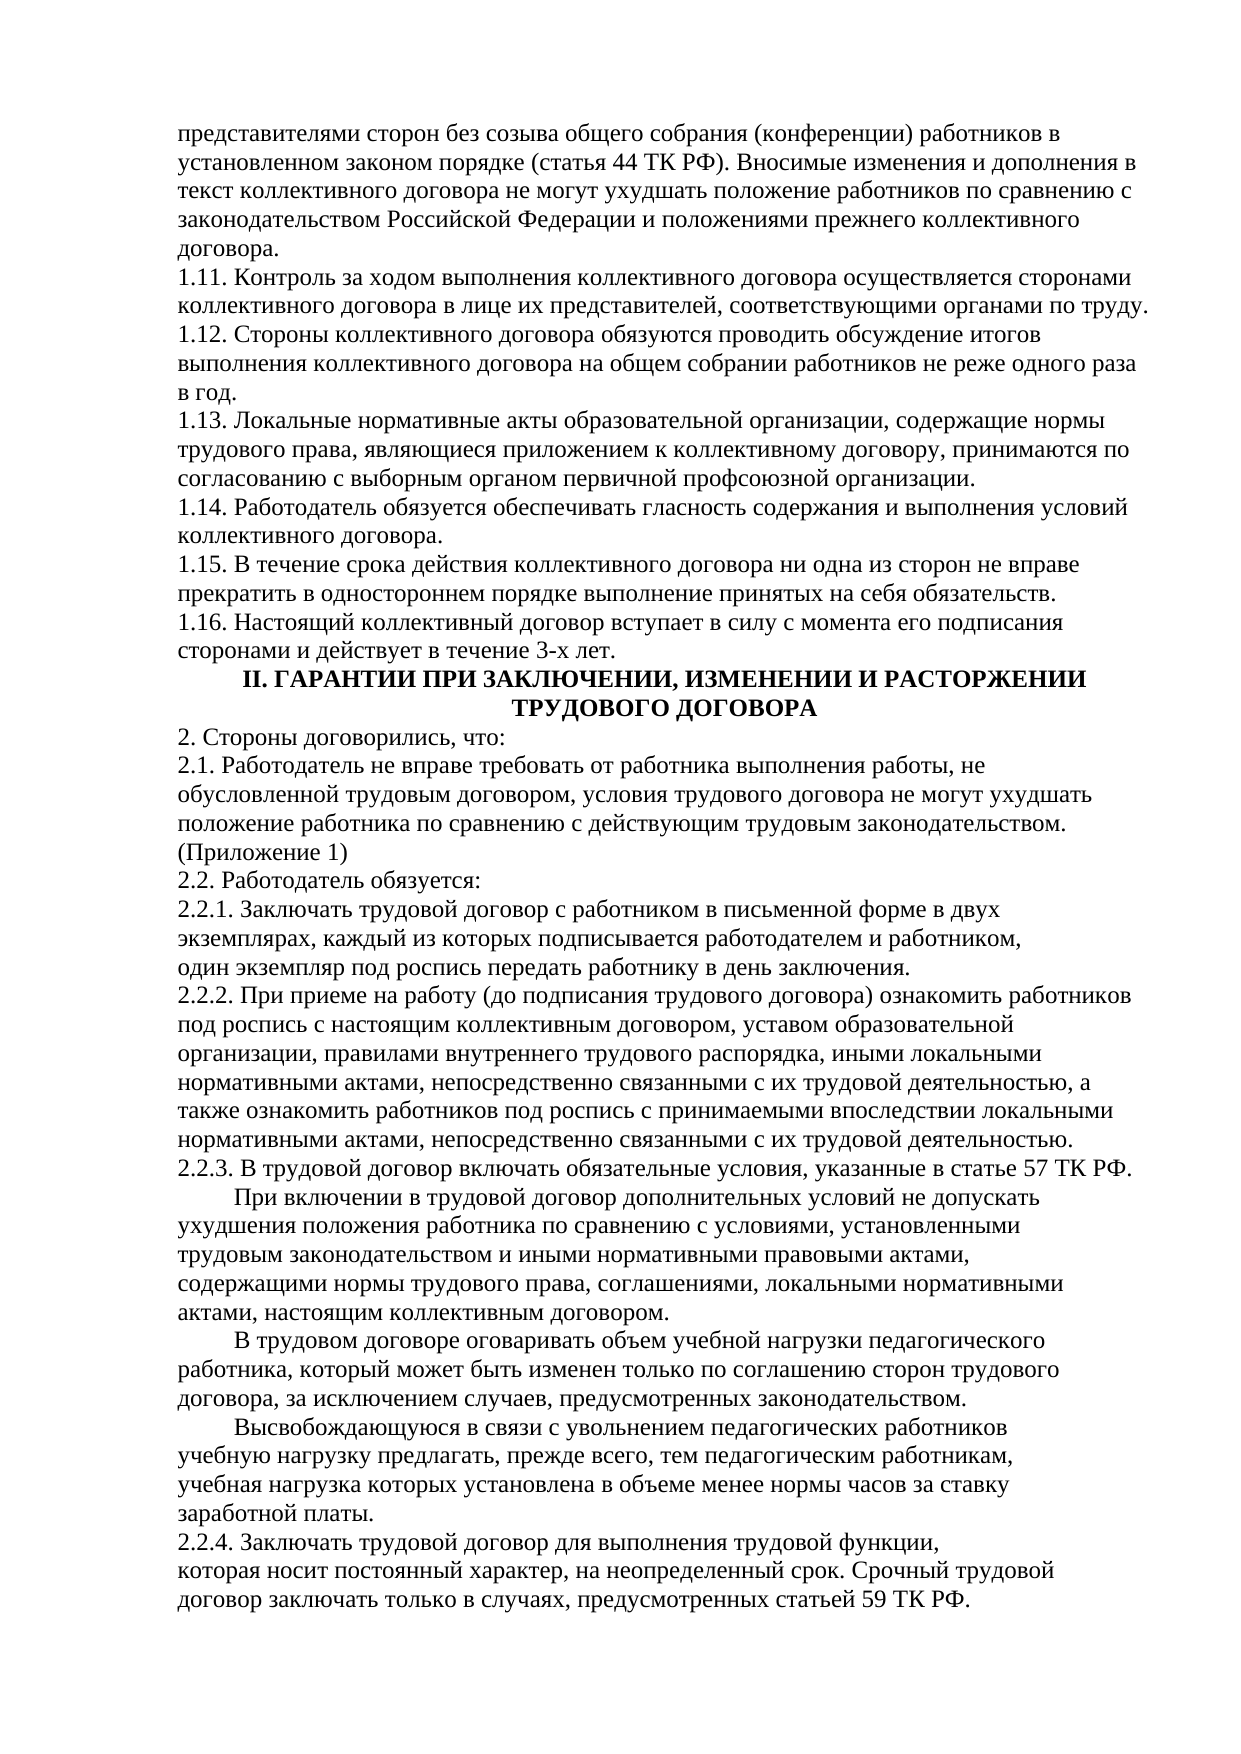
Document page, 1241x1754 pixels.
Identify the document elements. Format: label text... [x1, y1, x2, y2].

text которая носит постоянный характер, на неопределенный срок. Срочный трудовой [177, 1556, 1152, 1584]
text представителями сторон без созыва общего собрания (конференции) работников в [177, 118, 1152, 147]
text 1.13. Локальные нормативные акты образовательной организации, содержащие нормы трудового права, являющиеся приложением к коллективному договору, принимаются по согласованию с выборным органом первичной профсоюзной организации. [177, 406, 1152, 492]
text При включении в трудовой договор дополнительных условий не допускать [177, 1182, 1152, 1211]
text В трудовом договоре оговаривать объем учебной нагрузки педагогического [177, 1326, 1152, 1354]
text заработной платы. [177, 1498, 1152, 1527]
text 2.2. Работодатель обязуется: [177, 866, 1152, 894]
text 2.2.3. В трудовой договор включать обязательные условия, указанные в статье 57 ТК РФ. [177, 1153, 1152, 1182]
text 1.14. Работодатель обязуется обеспечивать гласность содержания и выполнения условий коллективного договора. [177, 492, 1152, 549]
text договор заключать только в случаях, предусмотренных статьей 59 ТК РФ. [177, 1584, 1152, 1613]
text трудовым законодательством и иными нормативными правовыми актами, [177, 1239, 1152, 1268]
text содержащими нормы трудового права, соглашениями, локальными нормативными [177, 1268, 1152, 1297]
text 1.11. Контроль за ходом выполнения коллективного договора осуществляется сторонами коллективного договора в лице их представителей, соответствующими органами по труду. [177, 262, 1152, 319]
text 2.1. Работодатель не вправе требовать от работника выполнения работы, не обусловленной трудовым договором, условия трудового договора не могут ухудшать положение работника по сравнению с действующим трудовым законодательством. (Приложение 1) [177, 751, 1152, 866]
text договора, за исключением случаев, предусмотренных законодательством. [177, 1383, 1152, 1412]
text учебную нагрузку предлагать, прежде всего, тем педагогическим работникам, [177, 1441, 1152, 1469]
text 1.16. Настоящий коллективный договор вступает в силу с момента его подписания сторонами и действует в течение 3-х лет. [177, 607, 1152, 664]
text 1.12. Стороны коллективного договора обязуются проводить обсуждение итогов выполнения коллективного договора на общем собрании работников не реже одного раза в год. [177, 319, 1152, 406]
text работника, который может быть изменен только по соглашению сторон трудового [177, 1354, 1152, 1383]
text 2.2.1. Заключать трудовой договор с работником в письменной форме в двух [177, 894, 1152, 923]
text ухудшения положения работника по сравнению с условиями, установленными [177, 1211, 1152, 1239]
text 1.15. В течение срока действия коллективного договора ни одна из сторон не вправе прекратить в одностороннем порядке выполнение принятых на себя обязательств. [177, 549, 1152, 607]
text учебная нагрузка которых установлена в объеме менее нормы часов за ставку [177, 1469, 1152, 1498]
text 2.2.2. При приеме на работу (до подписания трудового договора) ознакомить работников под роспись с настоящим коллективным договором, уставом образовательной организации, правилами внутреннего трудового распорядка, иными локальными нормативными актами, непосредственно связанными с их трудовой деятельностью, а также ознакомить работников под роспись с принимаемыми впоследствии локальными нормативными актами, непосредственно связанными с их трудовой деятельностью. [177, 981, 1152, 1153]
text актами, настоящим коллективным договором. [177, 1297, 1152, 1326]
text II. ГАРАНТИИ ПРИ ЗАКЛЮЧЕНИИ, ИЗМЕНЕНИИ И РАСТОРЖЕНИИ [177, 664, 1152, 693]
text экземплярах, каждый из которых подписывается работодателем и работником, [177, 923, 1152, 952]
text 2.2.4. Заключать трудовой договор для выполнения трудовой функции, [177, 1527, 1152, 1556]
text установленном законом порядке (статья 44 ТК РФ). Вносимые изменения и дополнения в текст коллективного договора не могут ухудшать положение работников по сравнению с законодательством Российской Федерации и положениями прежнего коллективного договора. [177, 147, 1152, 262]
text ТРУДОВОГО ДОГОВОРА [177, 693, 1152, 722]
text 2. Стороны договорились, что: [177, 722, 1152, 751]
text Высвобождающуюся в связи с увольнением педагогических работников [177, 1412, 1152, 1441]
text один экземпляр под роспись передать работнику в день заключения. [177, 952, 1152, 981]
